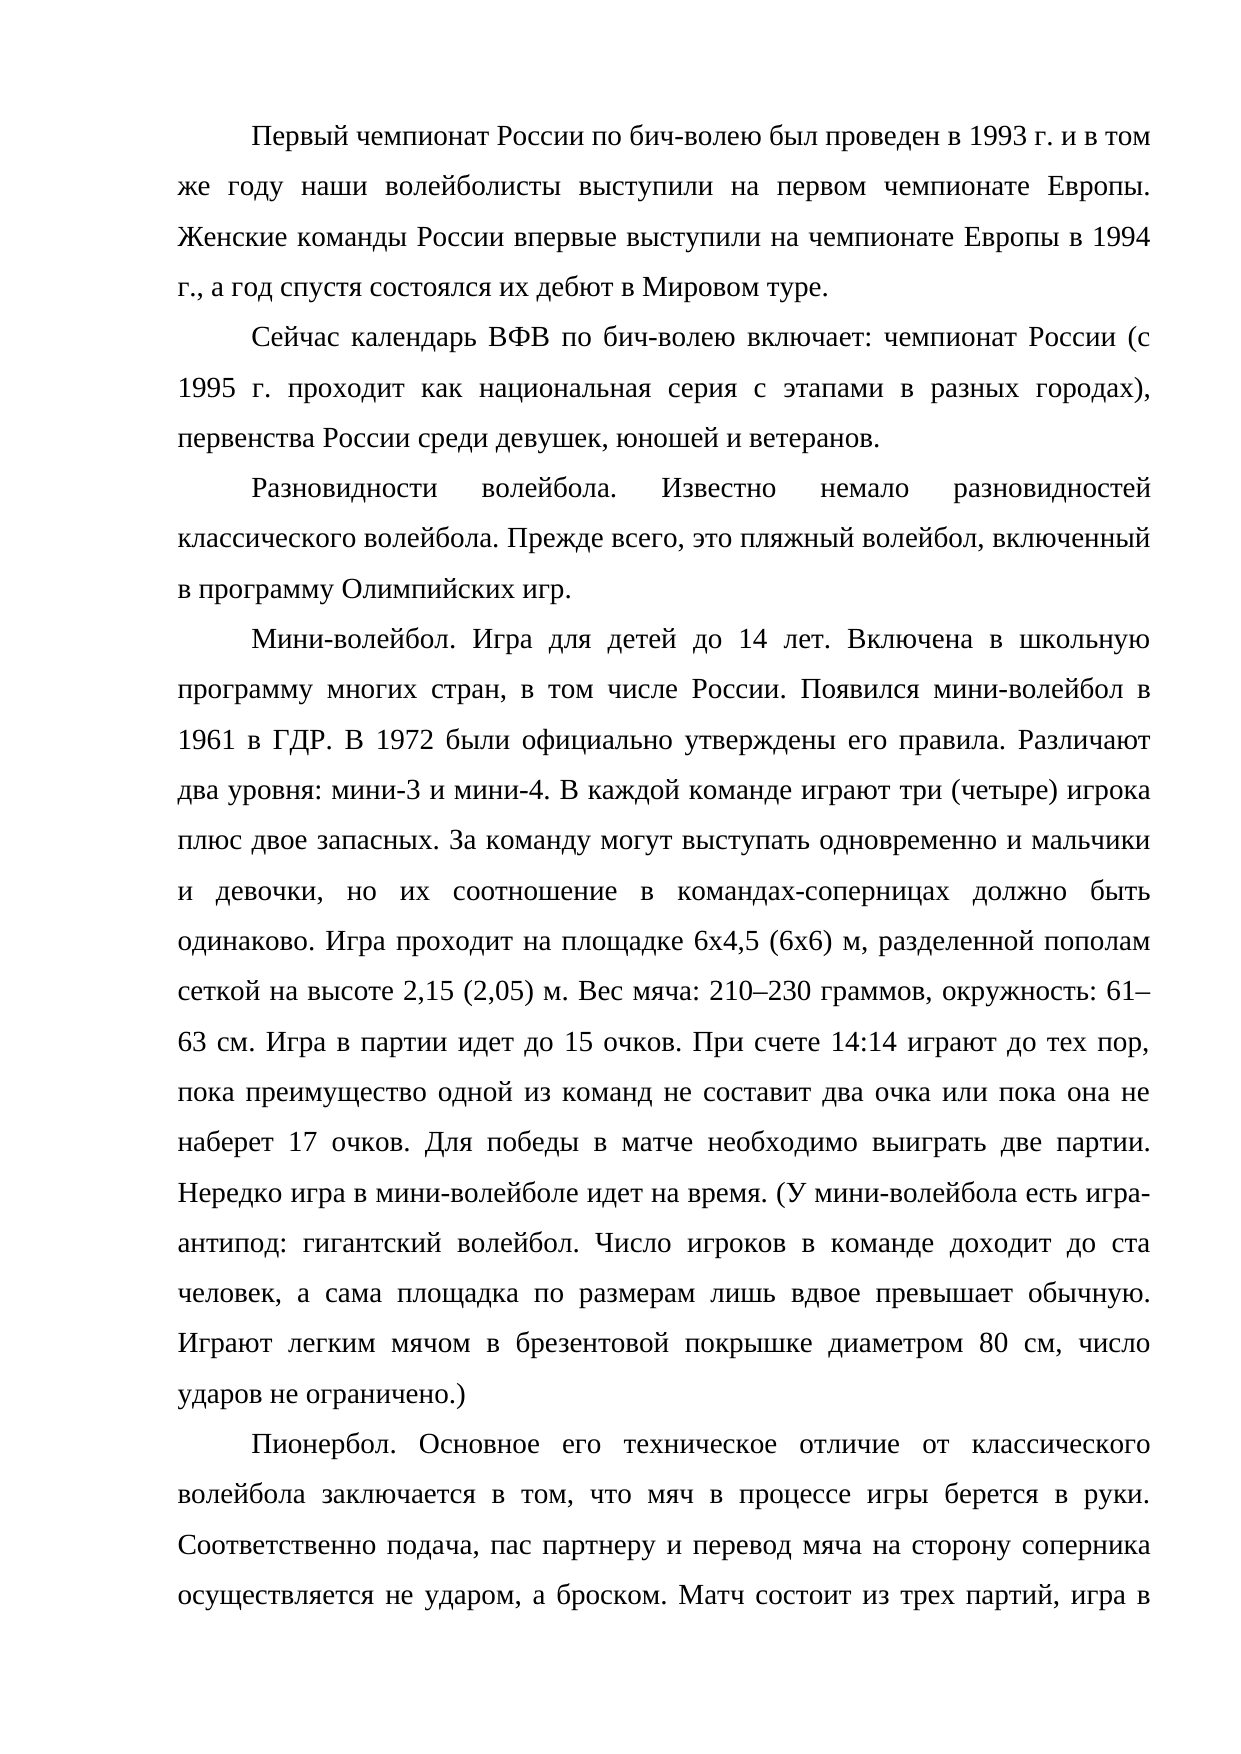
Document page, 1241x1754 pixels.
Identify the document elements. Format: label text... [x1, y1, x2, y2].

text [177, 1426, 1152, 1611]
text Сейчас календарь ВФВ по бич-волею включает: чемпионат России (с 1995 г. проходит как национальная серия с этапами в разных городах), первенства России среди девушек, юношей и ветеранов. [177, 319, 1152, 453]
text Первый чемпионат России по бич-волею был проведен в 1993 г. и в том же году наши волейболисты выступили на первом чемпионате Европы. Женские команды России впервые выступили на чемпионате Европы в 1994 г., а год спустя состоялся их дебют в Мировом туре. [177, 118, 1152, 303]
text Разновидности волейбола. Известно немало разновидностей классического волейбола. Прежде всего, это пляжный волейбол, включенный в программу Олимпийских игр. [177, 470, 1152, 604]
text Мини-волейбол. Игра для детей до 14 лет. Включена в школьную программу многих стран, в том числе России. Появился мини-волейбол в 1961 в ГДР. В 1972 были официально утверждены его правила. Различают два уровня: мини-3 и мини-4. В каждой команде играют три (четыре) игрока плюс двое запасных. За команду могут выступать одновременно и мальчики и девочки, но их соотношение в командах-соперницах должно быть одинаково. Игра проходит на площадке 6х4,5 (6х6) м, разделенной пополам сеткой на высоте 2,15 (2,05) м. Вес мяча: 210–230 граммов, окружность: 61–63 см. Игра в партии идет до 15 очков. При счете 14:14 играют до тех пор, пока преимущество одной из команд не составит два очка или пока она не наберет 17 очков. Для победы в матче необходимо выиграть две партии. Нередко игра в мини-волейболе идет на время. (У мини-волейбола есть игра-антипод: гигантский волейбол. Число игроков в команде доходит до ста человек, а сама площадка по размерам лишь вдвое превышает обычную. Играют легким мячом в брезентовой покрышке диаметром 80 см, число ударов не ограничено.) [177, 621, 1152, 1409]
